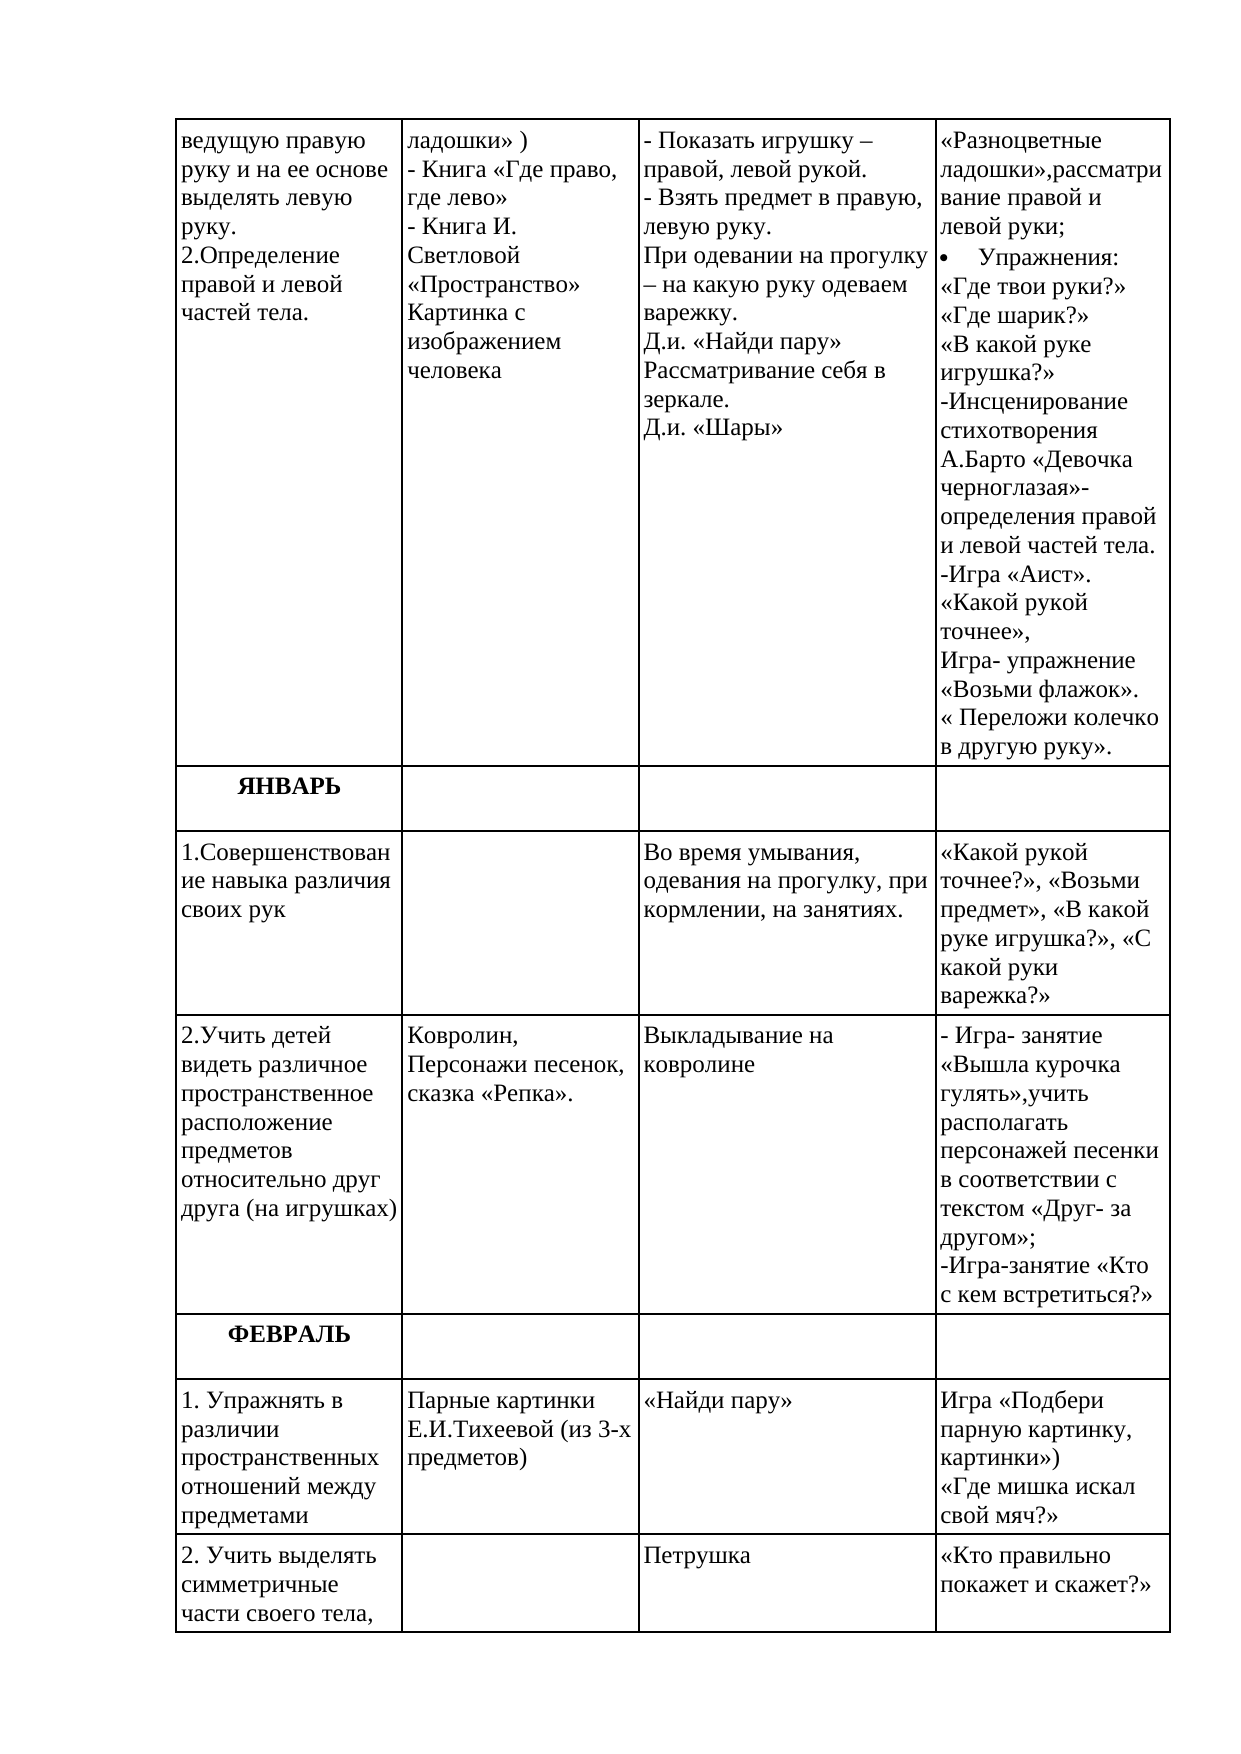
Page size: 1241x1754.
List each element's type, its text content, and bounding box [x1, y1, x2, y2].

table_cell ФЕВРАЛЬ [177, 1315, 401, 1378]
table_cell Игра «Подбери парную картинку, картинки») «Где мишка искал свой мяч?» [937, 1380, 1169, 1533]
table_cell «Какой рукой точнее?», «Возьми предмет», «В какой руке игрушка?», «С какой руки варежка?» [937, 832, 1169, 1014]
table_cell [403, 1315, 638, 1378]
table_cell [937, 1535, 1169, 1631]
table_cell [177, 1535, 401, 1631]
table_cell [640, 1315, 935, 1378]
table_cell 1. Упражнять в различии пространственных отношений между предметами [177, 1380, 401, 1533]
table_cell 1.Совершенствование навыка различия своих рук [177, 832, 401, 1014]
table_cell [403, 832, 638, 1014]
table_cell [937, 1315, 1169, 1378]
table_cell Выкладывание на ковролине [640, 1016, 935, 1313]
table_cell [937, 767, 1169, 830]
table_cell Ковролин, Персонажи песенок, сказка «Репка». [403, 1016, 638, 1313]
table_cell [403, 120, 638, 764]
table_cell Петрушка [640, 1535, 935, 1631]
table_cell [177, 120, 401, 764]
table_cell [640, 767, 935, 830]
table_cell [937, 120, 1169, 764]
table_cell ЯНВАРЬ [177, 767, 401, 830]
table_cell - Игра- занятие «Вышла курочка гулять»,учить располагать персонажей песенки в соответствии с текстом «Друг- за другом»; -Игра-занятие «Кто с кем встретиться?» [937, 1016, 1169, 1313]
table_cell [640, 120, 935, 764]
table_cell «Найди пару» [640, 1380, 935, 1533]
table_cell Во время умывания, одевания на прогулку, при кормлении, на занятиях. [640, 832, 935, 1014]
table_cell [403, 1535, 638, 1631]
table_cell Парные картинки Е.И.Тихеевой (из 3-х предметов) [403, 1380, 638, 1533]
table_cell 2.Учить детей видеть различное пространственное расположение предметов относительно друг друга (на игрушках) [177, 1016, 401, 1313]
table_cell [403, 767, 638, 830]
